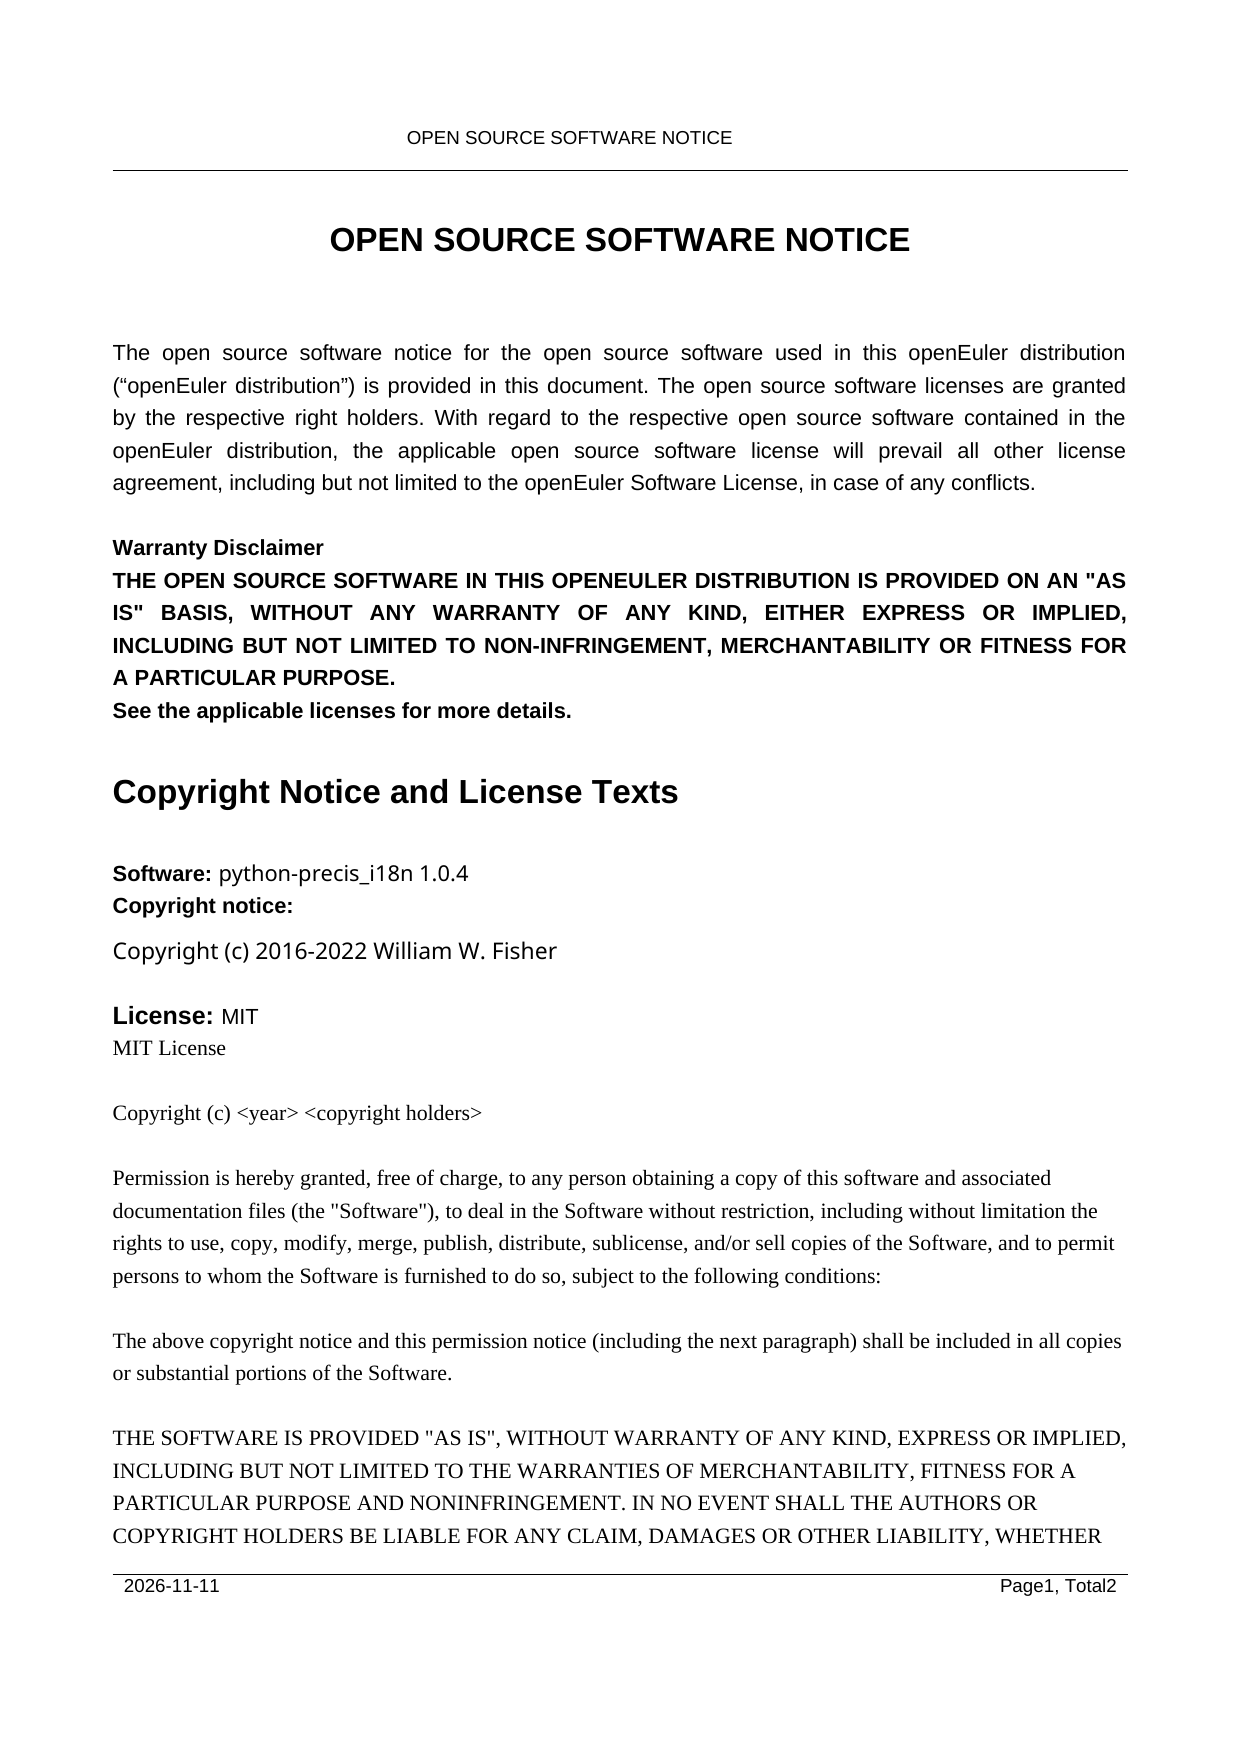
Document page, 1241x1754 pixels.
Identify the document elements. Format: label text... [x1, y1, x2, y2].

text Copyright Notice and License Texts [112, 759, 1128, 824]
text Warranty Disclaimer [112, 531, 1128, 564]
text The open source software notice for the open source software used in this openEuler distribution (“openEuler distribution”) is provided in this document. The open source software licenses are granted by the respective right holders. With regard to the respective open source software contained in the openEuler distribution, the applicable open source software license will prevail all other license agreement, including but not limited to the openEuler Software License, in case of any conflicts. [112, 336, 1128, 499]
text Copyright notice: [112, 889, 1128, 921]
text License: MIT [112, 999, 1128, 1031]
title Software: python-precis_i18n 1.0.4 [112, 856, 1128, 889]
text OPEN SOURCE SOFTWARE NOTICE [112, 206, 1128, 271]
text Copyright (c) 2016-2022 William W. Fisher [112, 934, 1128, 999]
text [112, 1031, 1128, 1551]
text THE OPEN SOURCE SOFTWARE IN THIS OPENEULER DISTRIBUTION IS PROVIDED ON AN "AS IS" BASIS, WITHOUT ANY WARRANTY OF ANY KIND, EITHER EXPRESS OR IMPLIED, INCLUDING BUT NOT LIMITED TO NON-INFRINGEMENT, MERCHANTABILITY OR FITNESS FOR A PARTICULAR PURPOSE. See the applicable licenses for more details. [112, 564, 1128, 726]
